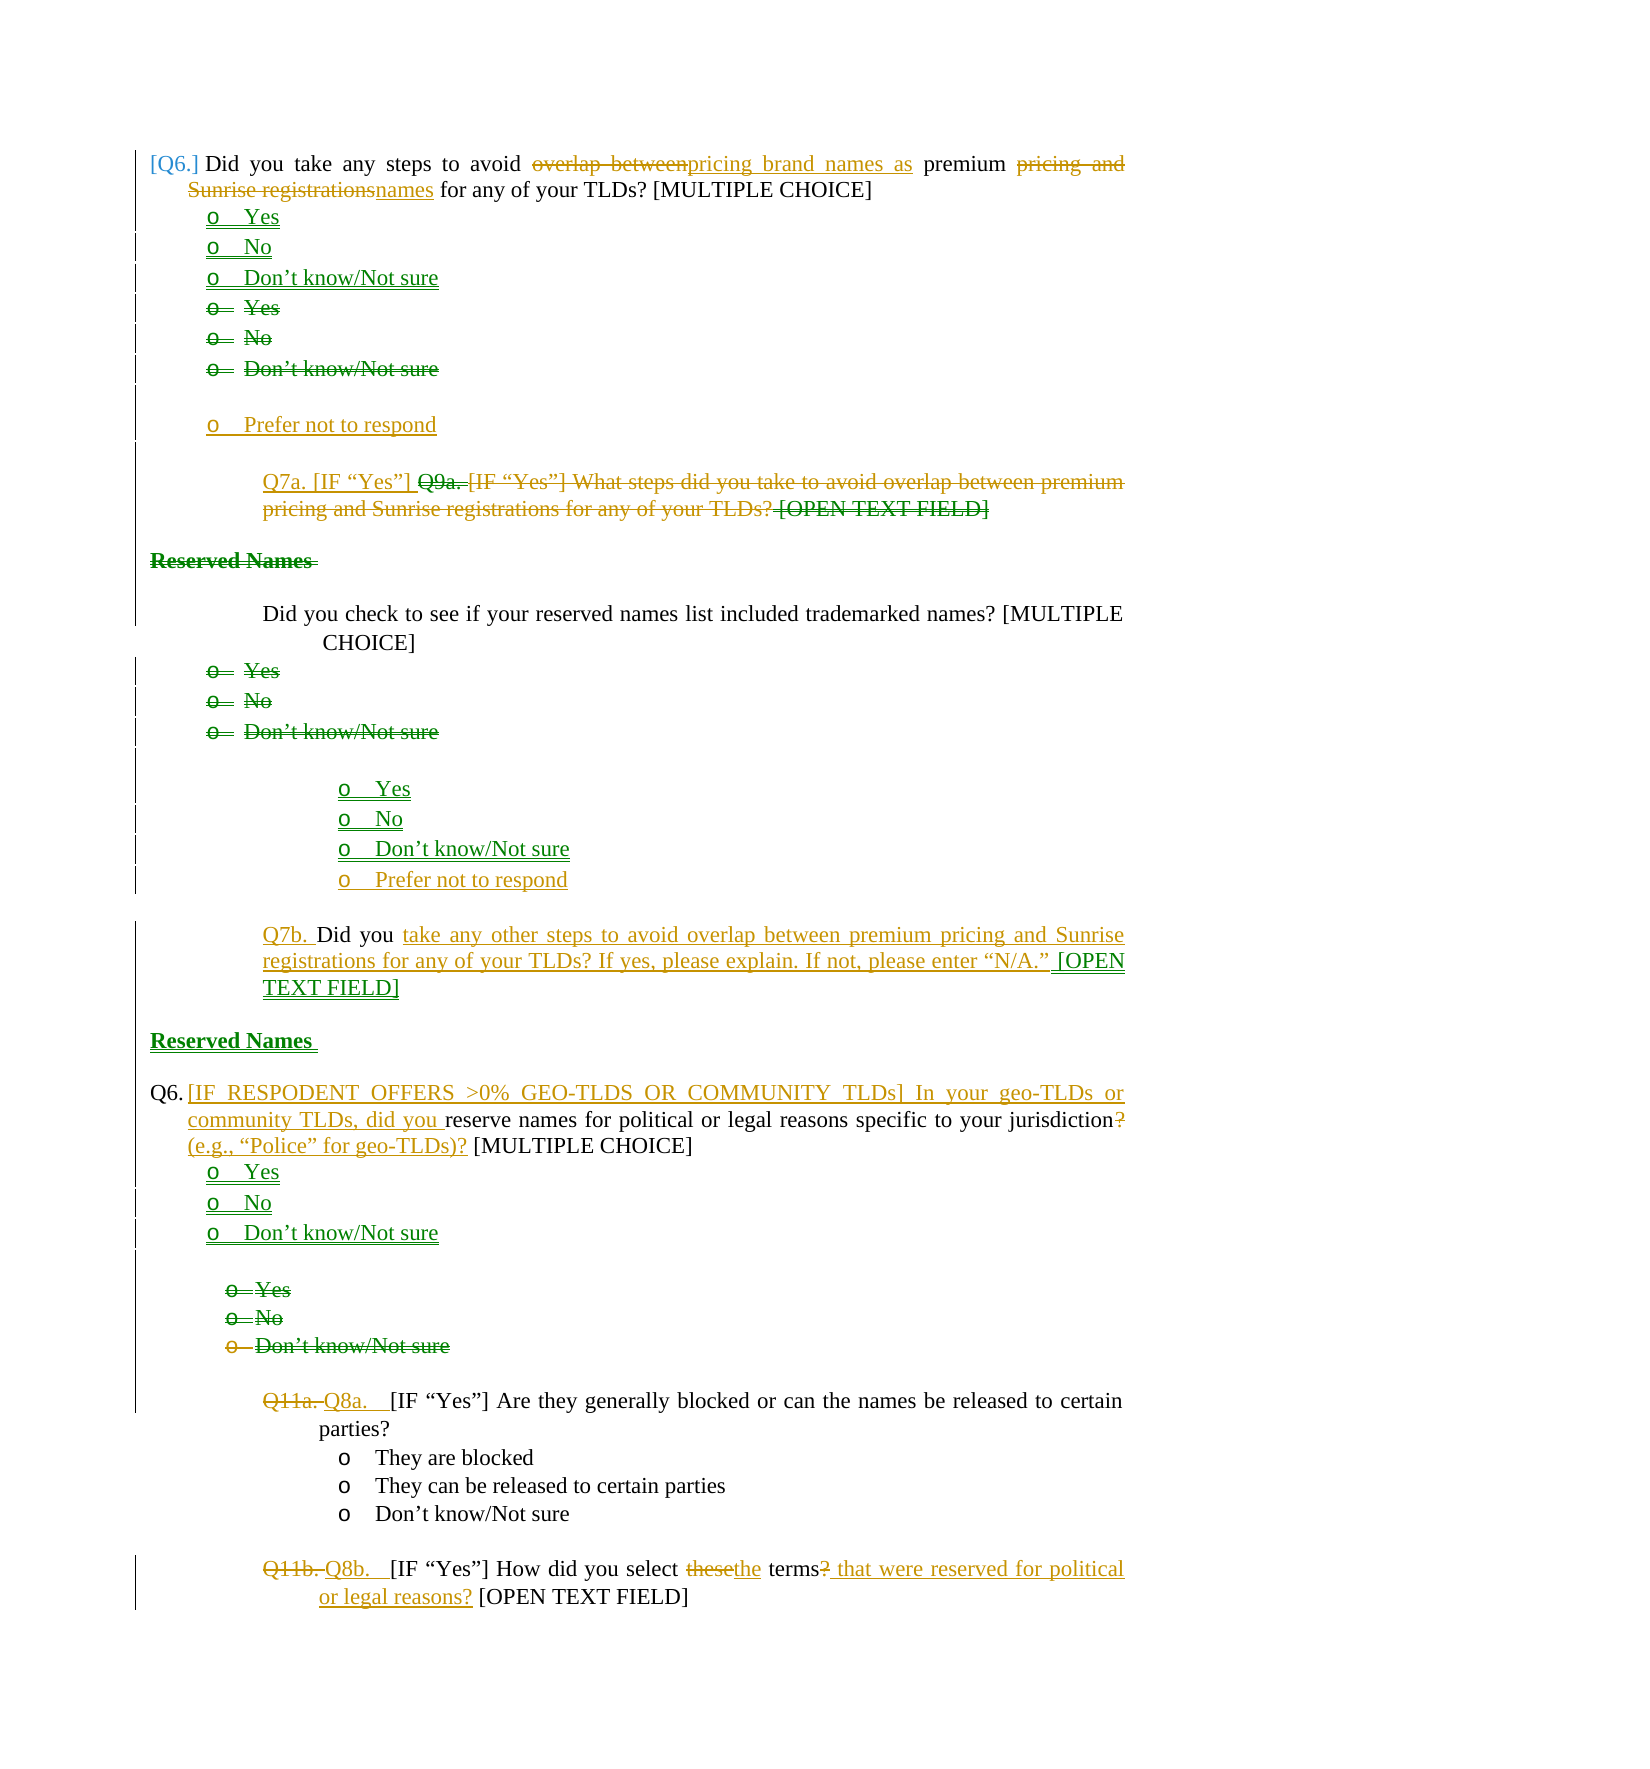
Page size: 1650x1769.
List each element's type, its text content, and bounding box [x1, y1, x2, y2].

text Did you [262, 921, 1125, 1000]
text reserve names for political or legal reasons specific to your jurisdiction [MULTIPLE CHOICE] [150, 1079, 1125, 1158]
text [IF “Yes”] Are they generally blocked or can the names be released to certain parties? [262, 1387, 1125, 1442]
list Don’t know/Not sure [337, 1500, 1125, 1529]
text [IF “Yes”] How did you select terms [OPEN TEXT FIELD] [262, 1555, 1125, 1610]
list They are blocked [337, 1444, 1125, 1472]
text Did you check to see if your reserved names list included trademarked names? [MULTIPLE CHOICE] [262, 600, 1125, 655]
text Did you take any steps to avoid premium for any of your TLDs? [MULTIPLE CHOICE] [150, 150, 1125, 203]
list They can be released to certain parties [337, 1472, 1125, 1500]
